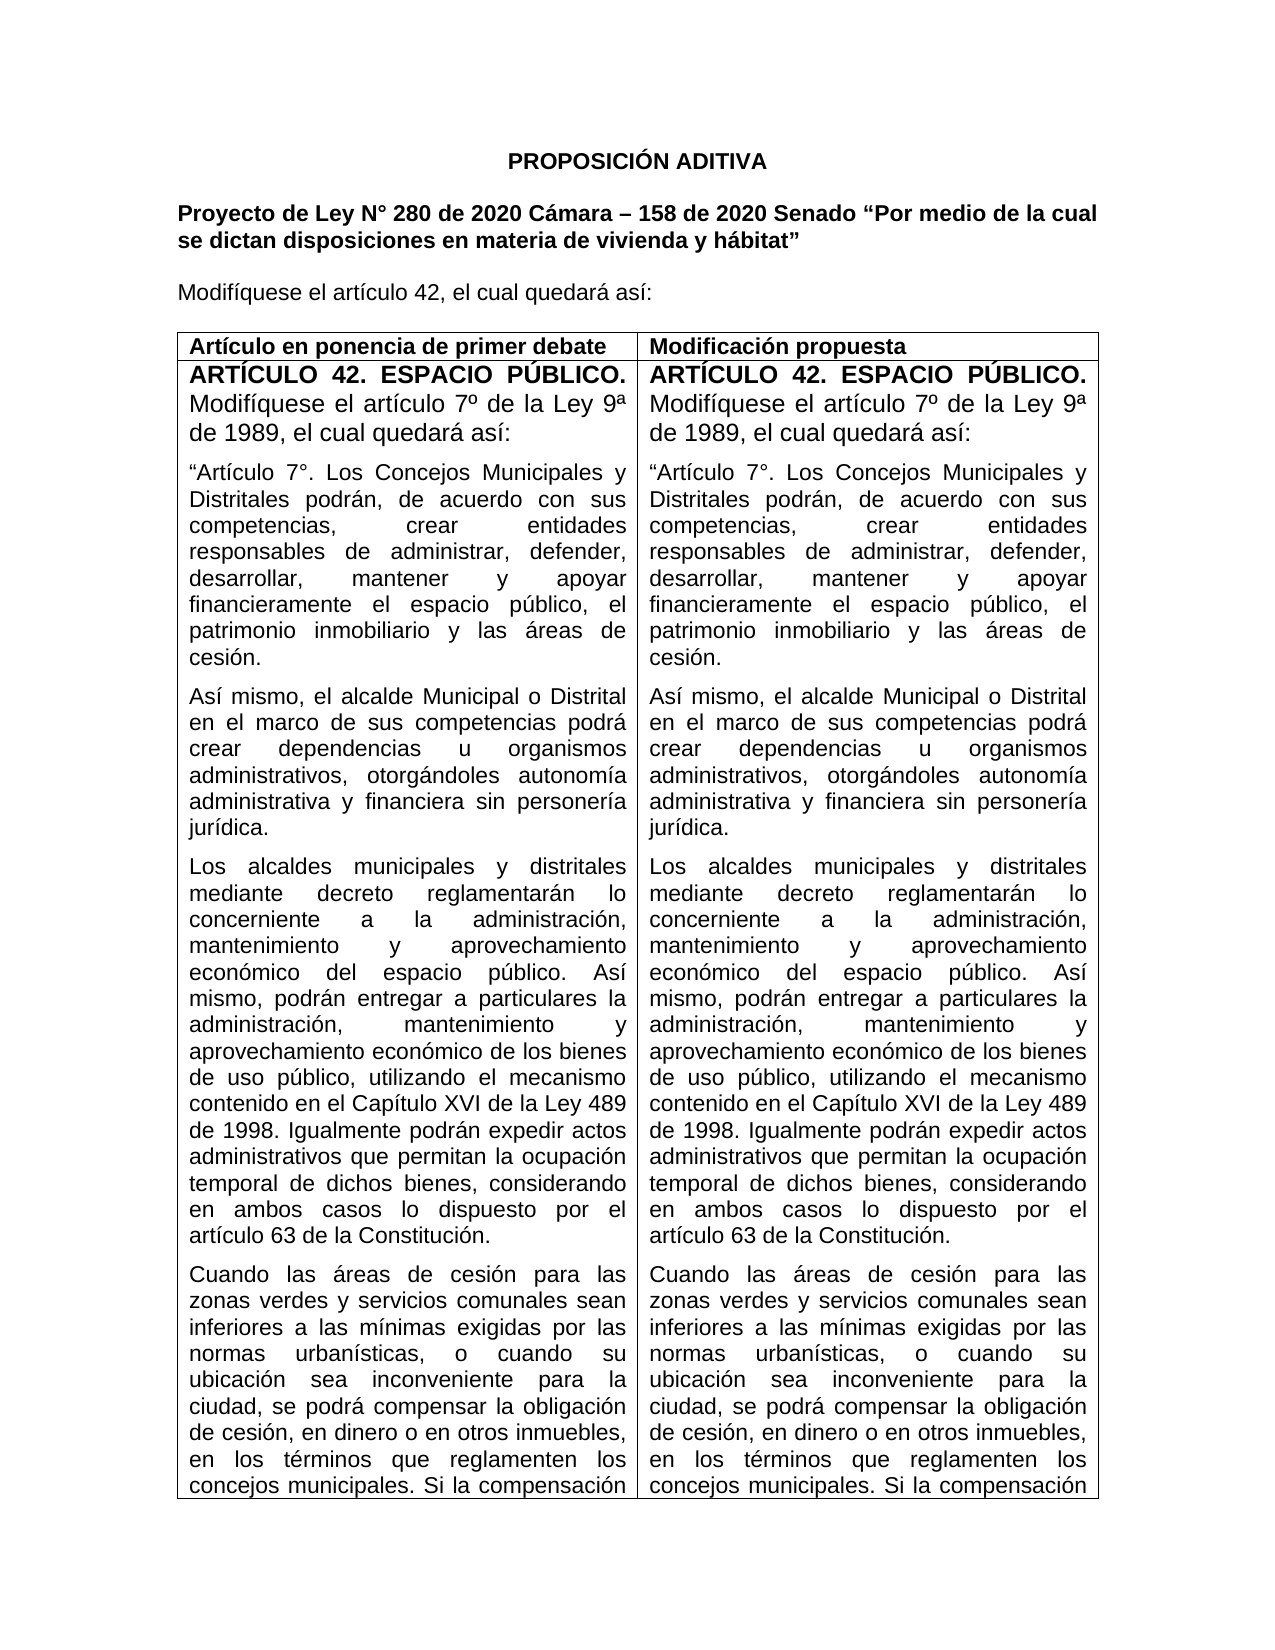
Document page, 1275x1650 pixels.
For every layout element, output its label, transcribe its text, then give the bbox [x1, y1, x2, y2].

table_header Modificación propuesta [638, 333, 1098, 359]
text Modifíquese el artículo 42, el cual quedará así: [177, 279, 1098, 306]
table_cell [638, 361, 1098, 1498]
text PROPOSICIÓN ADITIVA [177, 148, 1098, 174]
text Proyecto de Ley N° 280 de 2020 Cámara – 158 de 2020 Senado “Por medio de la cual se dictan disposiciones en materia de vivienda y hábitat” [177, 200, 1098, 253]
table_header Artículo en ponencia de primer debate [178, 333, 637, 359]
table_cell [178, 361, 637, 1498]
